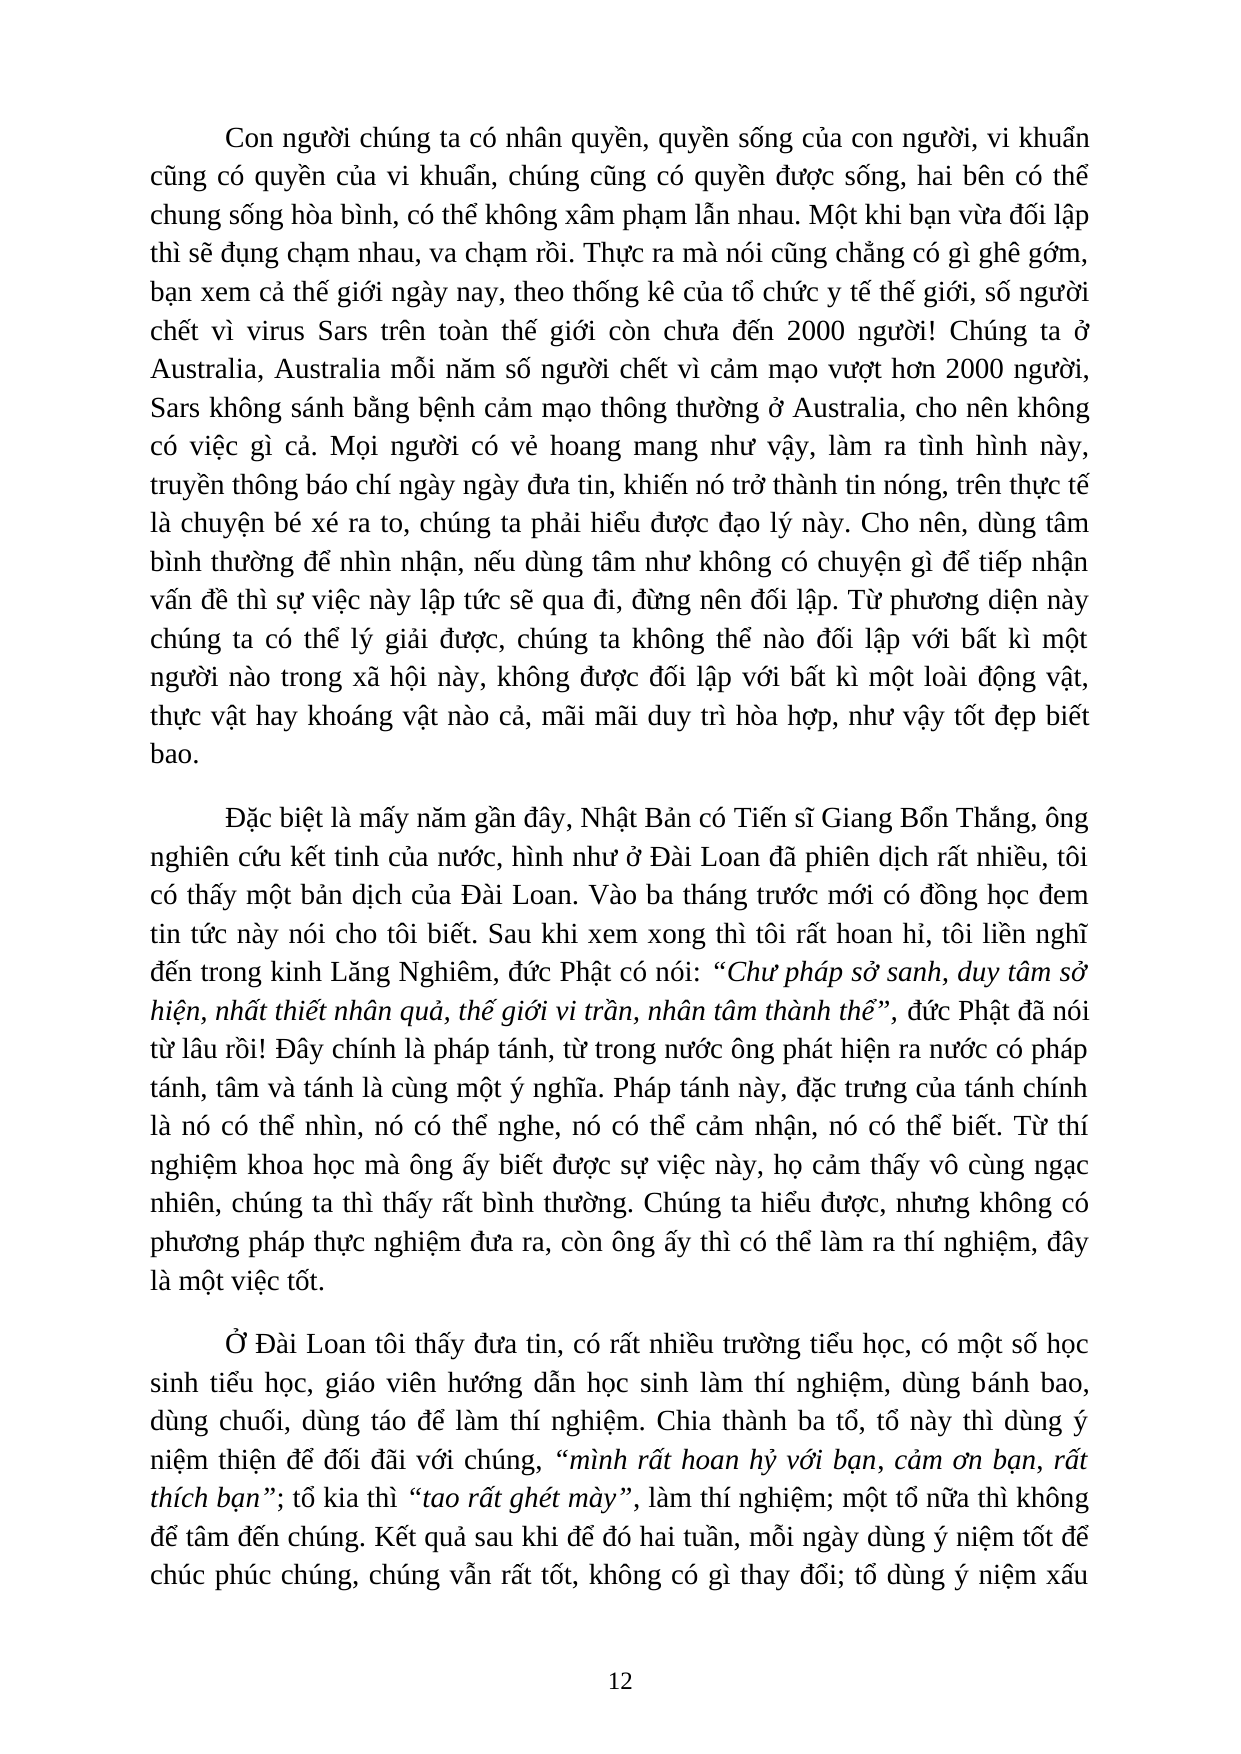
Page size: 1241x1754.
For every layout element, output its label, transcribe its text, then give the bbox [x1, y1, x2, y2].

text Đặc biệt là mấy năm gần đây, Nhật Bản có Tiến sĩ Giang Bổn Thắng, ông nghiên cứu kết tinh của nước, hình như ở Đài Loan đã phiên dịch rất nhiều, tôi có thấy một bản dịch của Đài Loan. Vào ba tháng trước mới có đồng học đem tin tức này nói cho tôi biết. Sau khi xem xong thì tôi rất hoan hỉ, tôi liền nghĩ đến trong kinh Lăng Nghiêm, đức Phật có nói: “Chư pháp sở sanh, duy tâm sở hiện, nhất thiết nhân quả, thế giới vi trần, nhân tâm thành thể”, đức Phật đã nói từ lâu rồi! Đây chính là pháp tánh, từ trong nước ông phát hiện ra nước có pháp tánh, tâm và tánh là cùng một ý nghĩa. Pháp tánh này, đặc trưng của tánh chính là nó có thể nhìn, nó có thể nghe, nó có thể cảm nhận, nó có thể biết. Từ thí nghiệm khoa học mà ông ấy biết được sự việc này, họ cảm thấy vô cùng ngạc nhiên, chúng ta thì thấy rất bình thường. Chúng ta hiểu được, nhưng không có phương pháp thực nghiệm đưa ra, còn ông ấy thì có thể làm ra thí nghiệm, đây là một việc tốt. [150, 800, 1090, 1296]
text Con người chúng ta có nhân quyền, quyền sống của con người, vi khuẩn cũng có quyền của vi khuẩn, chúng cũng có quyền được sống, hai bên có thể chung sống hòa bình, có thể không xâm phạm lẫn nhau. Một khi bạn vừa đối lập thì sẽ đụng chạm nhau, va chạm rồi. Thực ra mà nói cũng chẳng có gì ghê gớm, bạn xem cả thế giới ngày nay, theo thống kê của tổ chức y tế thế giới, số người chết vì virus Sars trên toàn thế giới còn chưa đến 2000 người! Chúng ta ở Australia, Australia mỗi năm số người chết vì cảm mạo vượt hơn 2000 người, Sars không sánh bằng bệnh cảm mạo thông thường ở Australia, cho nên không có việc gì cả. Mọi người có vẻ hoang mang như vậy, làm ra tình hình này, truyền thông báo chí ngày ngày đưa tin, khiến nó trở thành tin nóng, trên thực tế là chuyện bé xé ra to, chúng ta phải hiểu được đạo lý này. Cho nên, dùng tâm bình thường để nhìn nhận, nếu dùng tâm như không có chuyện gì để tiếp nhận vấn đề thì sự việc này lập tức sẽ qua đi, đừng nên đối lập. Từ phương diện này chúng ta có thể lý giải được, chúng ta không thể nào đối lập với bất kì một người nào trong xã hội này, không được đối lập với bất kì một loài động vật, thực vật hay khoáng vật nào cả, mãi mãi duy trì hòa hợp, như vậy tốt đẹp biết bao. [150, 120, 1090, 770]
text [150, 1326, 1090, 1591]
